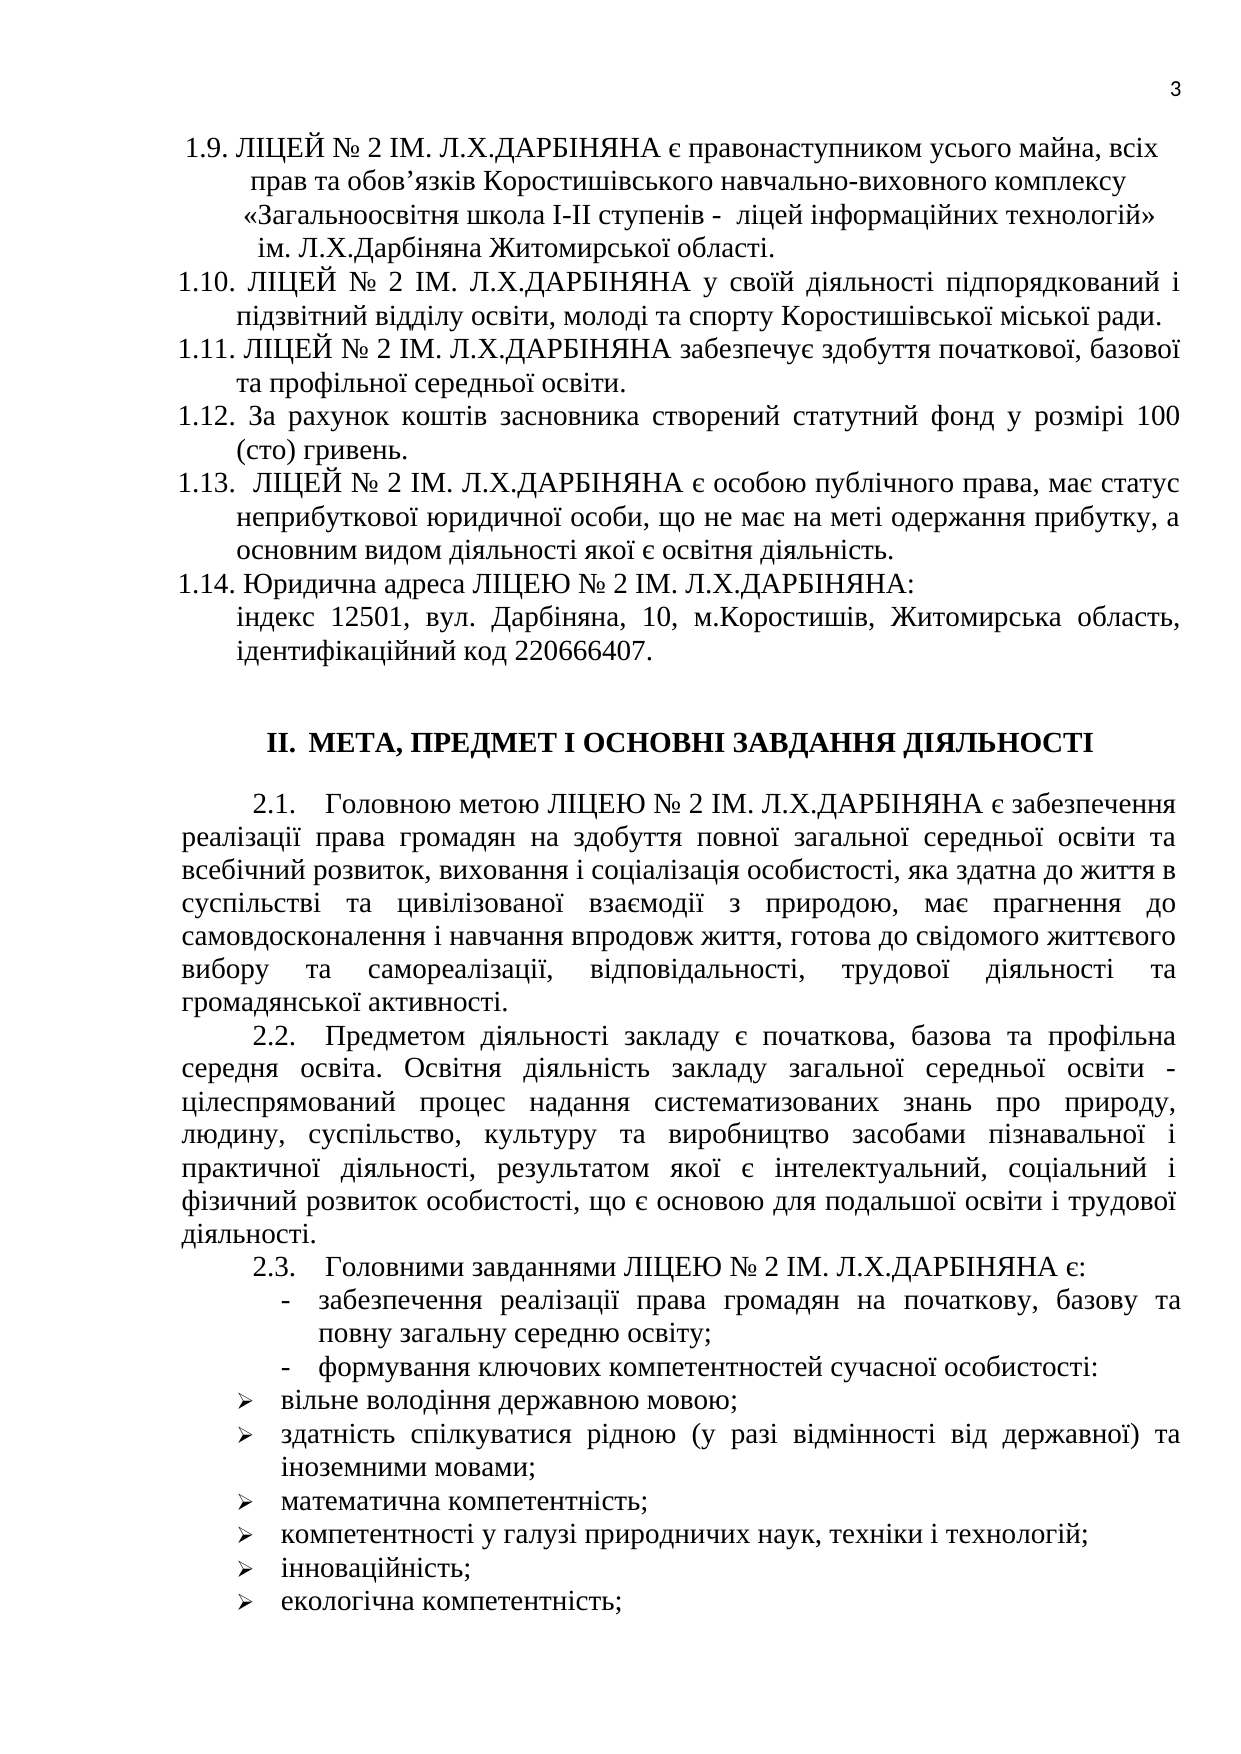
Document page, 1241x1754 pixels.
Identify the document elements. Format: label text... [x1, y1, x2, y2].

list екологічна компетентність; [236, 1583, 1181, 1617]
text індекс 12501, вул. Дарбіняна, 10, м.Коростишів, Житомирська область, ідентифікаційний код 220666407. [236, 599, 1181, 667]
list компетентності у галузі природничих наук, техніки і технологій; [236, 1516, 1181, 1550]
text 1.13. ЛІЦЕЙ № 2 ІМ. Л.Х.ДАРБІНЯНА є особою публічного права, має статус неприбуткової юридичної особи, що не має на меті одержання прибутку, а основним видом діяльності якої є освітня діяльність. [177, 465, 1181, 566]
text 1.12. За рахунок коштів засновника створений статутний фонд у розмірі 100 (сто) гривень. [177, 398, 1181, 465]
list МЕТА, ПРЕДМЕТ І ОСНОВНІ ЗАВДАННЯ ДІЯЛЬНОСТІ [489, 734, 795, 757]
list математична компетентність; [236, 1483, 1181, 1516]
text 1.9. ЛІЦЕЙ № 2 ІМ. Л.Х.ДАРБІНЯНА є правонаступником усього майна, всіх [177, 130, 1181, 163]
list Предметом діяльності закладу є початкова, базова та профільна середня освіта. Освітня діяльність закладу загальної середньої освіти - цілеспрямований процес надання систематизованих знань про природу, людину, суспільство, культуру та виробництво засобами пізнавальної і практичної діяльності, результатом якої є інтелектуальний, соціальний і фізичний розвиток особистості, що є основою для подальшої освіти і трудової діяльності. [181, 1018, 1177, 1250]
list Головними завданнями ЛІЦЕЮ № 2 ІМ. Л.Х.ДАРБІНЯНА є: [181, 1250, 1211, 1283]
text 1.10. ЛІЦЕЙ № 2 ІМ. Л.Х.ДАРБІНЯНА у своїй діяльності підпорядкований і підзвітний відділу освіти, молоді та спорту Коростишівської міської ради. [177, 264, 1181, 331]
list здатність спілкуватися рідною (у разі відмінності від державної) та іноземними мовами; [236, 1416, 1181, 1483]
list МЕТА, ПРЕДМЕТ І ОСНОВНІ ЗАВДАННЯ ДІЯЛЬНОСТІ [920, 734, 1181, 757]
list МЕТА, ПРЕДМЕТ І ОСНОВНІ ЗАВДАННЯ ДІЯЛЬНОСТІ [179, 734, 477, 757]
list Головною метою ЛІЦЕЮ № 2 ІМ. Л.Х.ДАРБІНЯНА є забезпечення реалізації права громадян на здобуття повної загальної середньої освіти та всебічний розвиток, виховання і соціалізація особистості, яка здатна до життя в суспільстві та цивілізованої взаємодії з природою, має прагнення до самовдосконалення і навчання впродовж життя, готова до свідомого життєвого вибору та самореалізації, відповідальності, трудової діяльності та громадянської активності. [181, 787, 1177, 1018]
list інноваційність; [236, 1550, 1181, 1583]
list вільне володіння державною мовою; [236, 1382, 1181, 1416]
text 1.14. Юридична адреса ЛІЦЕЮ № 2 ІМ. Л.Х.ДАРБІНЯНА: [177, 566, 1181, 599]
text ім. Л.Х.Дарбіняна Житомирської області. [177, 231, 1181, 264]
text «Загальноосвітня школа І-ІІ ступенів - ліцей інформаційних технологій» [177, 197, 1181, 231]
text прав та обов’язків Коростишівського навчально-виховного комплексу [177, 163, 1181, 197]
list формування ключових компетентностей сучасної особистості: [281, 1349, 1181, 1382]
text 1.11. ЛІЦЕЙ № 2 ІМ. Л.Х.ДАРБІНЯНА забезпечує здобуття початкової, базової та профільної середньої освіти. [177, 331, 1181, 398]
list забезпечення реалізації права громадян на початкову, базову та повну загальну середню освіту; [281, 1283, 1181, 1349]
